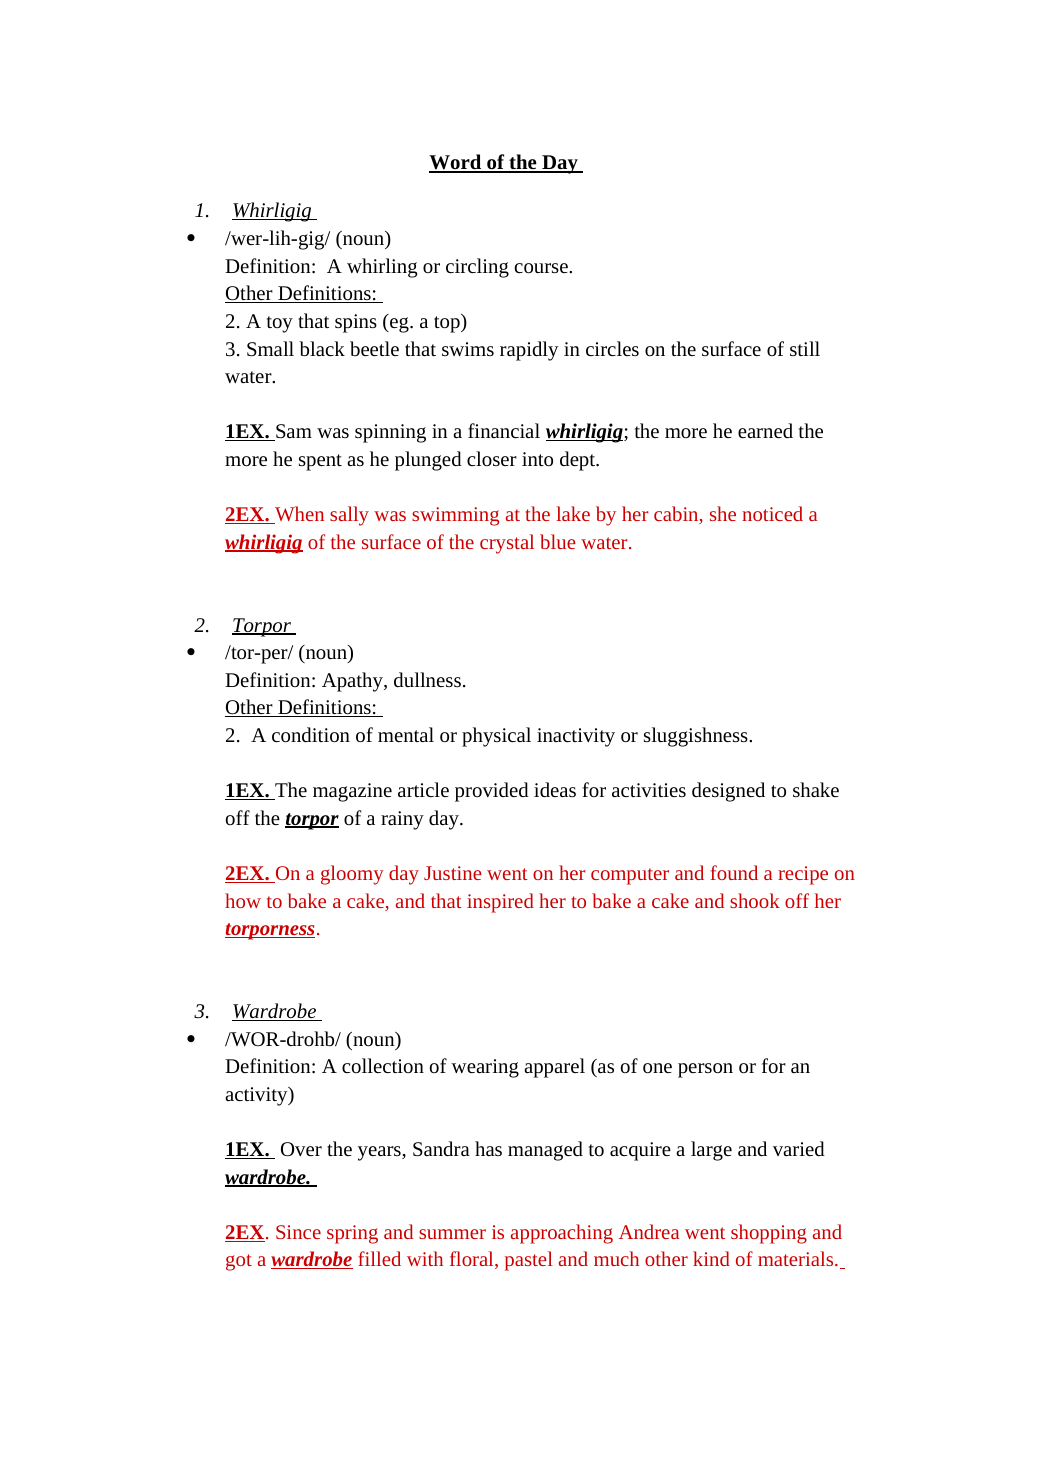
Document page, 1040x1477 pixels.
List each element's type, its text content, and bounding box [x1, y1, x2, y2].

text Word of the Day [150, 150, 857, 174]
list Other Definitions: [225, 281, 857, 305]
list /tor-per/ (noun) [187, 640, 857, 664]
list Definition: A whirling or circling course. [225, 254, 857, 278]
list Whirligig [194, 198, 857, 222]
list /WOR-drohb/ (noun) [187, 1027, 857, 1051]
list Wardrobe [194, 999, 857, 1023]
list Definition: A collection of wearing apparel (as of one person or for an activity) [225, 1054, 857, 1106]
list 1EX. Sam was spinning in a financial whirligig; the more he earned the more he spent as he plunged closer into dept. [225, 419, 857, 471]
list 2. A condition of mental or physical inactivity or sluggishness. [225, 723, 857, 747]
list Other Definitions: [225, 695, 857, 719]
list 2EX. On a gloomy day Justine went on her computer and found a recipe on how to bake a cake, and that inspired her to bake a cake and shook off her torporness. [225, 861, 857, 940]
list 1EX. The magazine article provided ideas for activities designed to shake off the torpor of a rainy day. [225, 778, 857, 830]
list 2. A toy that spins (eg. a top) [225, 309, 857, 333]
list /wer-lih-gig/ (noun) [187, 226, 857, 250]
list Torpor [194, 612, 857, 637]
list 3. Small black beetle that swims rapidly in circles on the surface of still water. [225, 336, 857, 388]
list 2EX. Since spring and summer is approaching Andrea went shopping and got a wardrobe filled with floral, pastel and much other kind of materials. [225, 1220, 857, 1271]
list Definition: Apathy, dullness. [225, 668, 857, 692]
list 2EX. When sally was swimming at the lake by her cabin, she noticed a whirligig of the surface of the crystal blue water. [225, 502, 857, 554]
list 1EX. Over the years, Sandra has managed to acquire a large and varied wardrobe. [225, 1137, 857, 1189]
